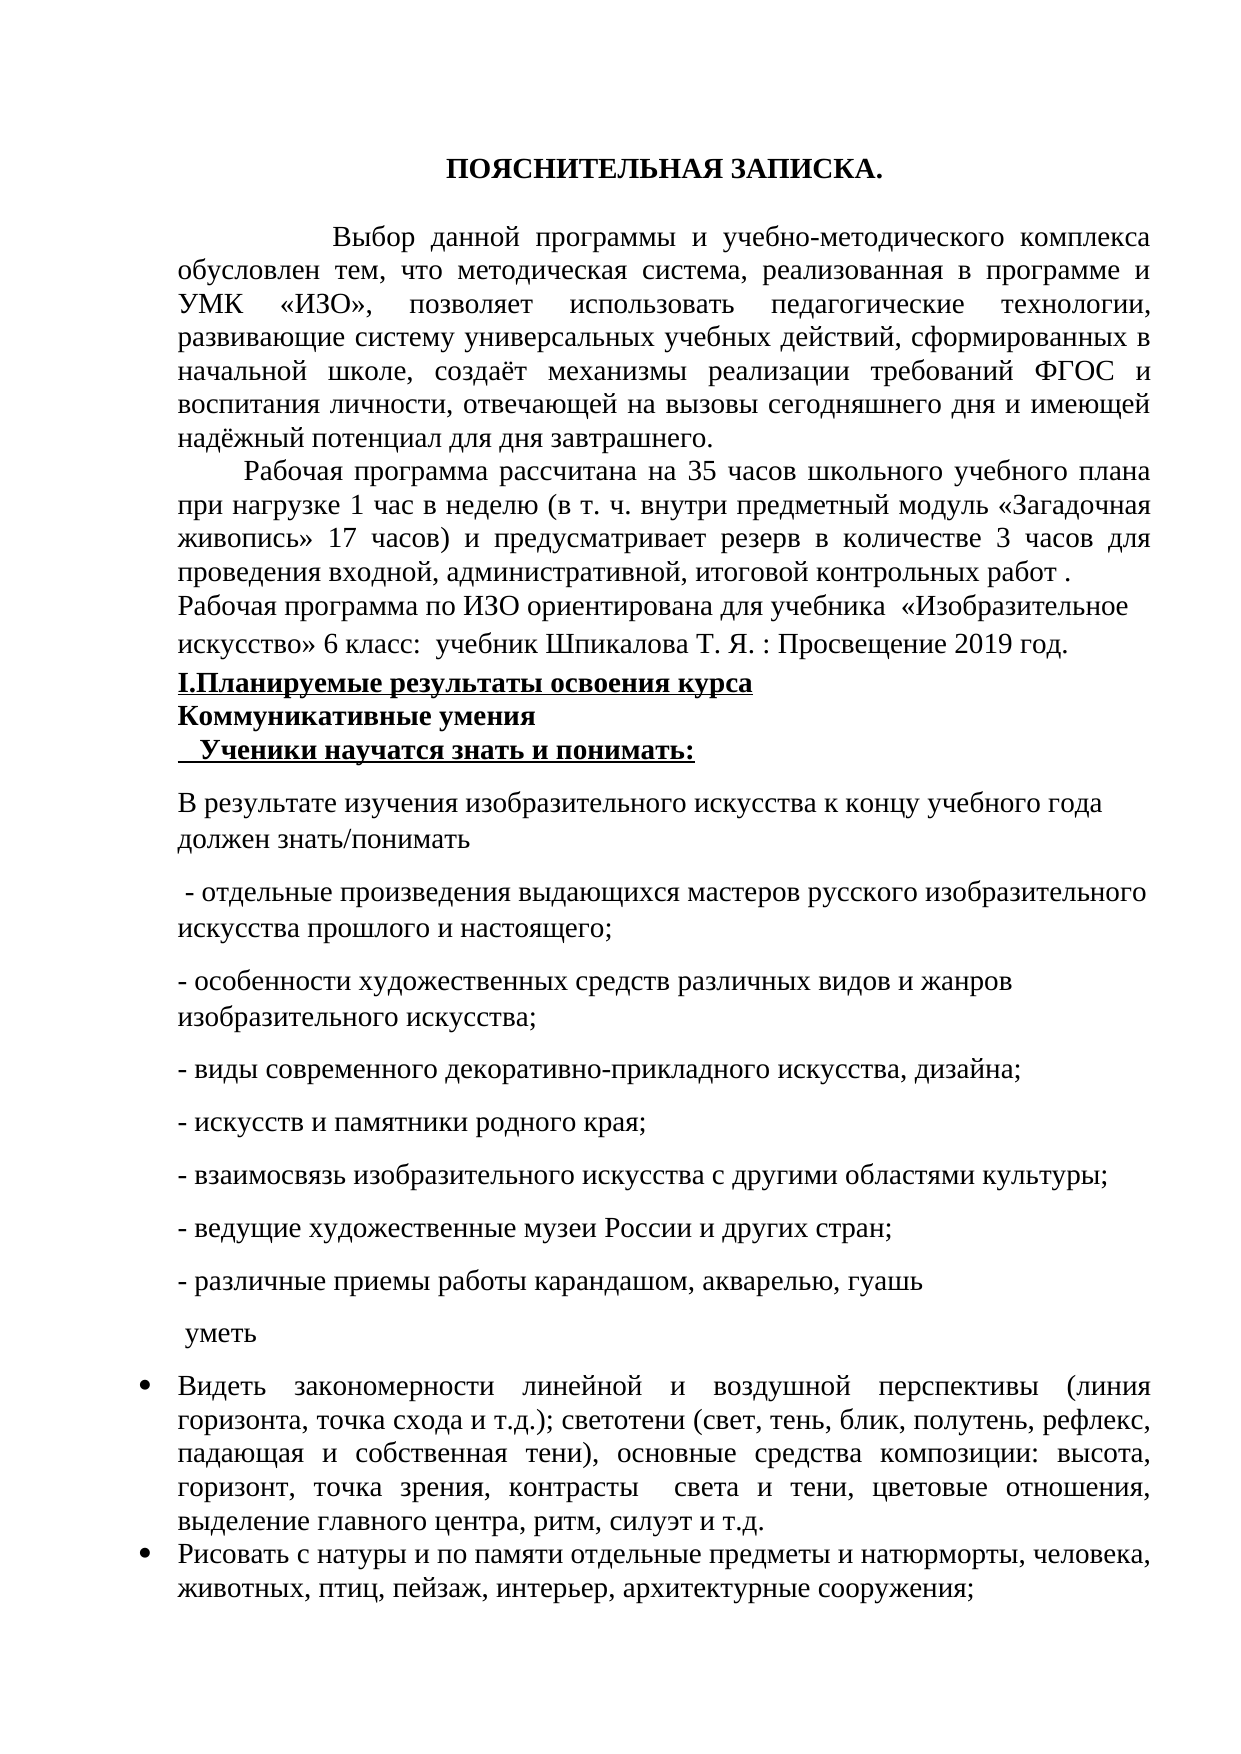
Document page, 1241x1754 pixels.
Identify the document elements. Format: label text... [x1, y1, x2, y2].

list Рисовать с натуры и по памяти отдельные предметы и натюрморты, человека, животных, птиц, пейзаж, интерьер, архитектурные сооружения; [140, 1536, 1152, 1603]
text - виды современного декоративно-прикладного искусства, дизайна; [177, 1052, 1152, 1085]
text - особенности художественных средств различных видов и жанров изобразительного искусства; [177, 963, 1152, 1032]
text - ведущие художественные музеи России и других стран; [177, 1210, 1152, 1243]
text - взаимосвязь изобразительного искусства с другими областями культуры; [177, 1157, 1152, 1191]
text - отдельные произведения выдающихся мастеров русского изобразительного искусства прошлого и настоящего; [177, 874, 1152, 943]
text Рабочая программа рассчитана на 35 часов школьного учебного плана при нагрузке 1 час в неделю (в т. ч. внутри предметный модуль «Загадочная живопись» 17 часов) и предусматривает резерв в количестве 3 часов для проведения входной, административной, итоговой контрольных работ . [177, 453, 1152, 588]
text - различные приемы работы карандашом, акварелью, гуашь [177, 1263, 1152, 1296]
text В результате изучения изобразительного искусства к концу учебного года должен знать/понимать [177, 785, 1152, 854]
text уметь [177, 1316, 1152, 1349]
text Коммуникативные умения [177, 698, 1152, 732]
list Видеть закономерности линейной и воздушной перспективы (линия горизонта, точка схода и т.д.); светотени (свет, тень, блик, полутень, рефлекс, падающая и собственная тени), основные средства композиции: высота, горизонт, точка зрения, контрасты света и тени, цветовые отношения, выделение главного центра, ритм, силуэт и т.д. [140, 1368, 1152, 1536]
text ПОЯСНИТЕЛЬНАЯ ЗАПИСКА. [177, 152, 1152, 185]
text - искусств и памятники родного края; [177, 1104, 1152, 1138]
text Ученики научатся знать и понимать: [177, 732, 1152, 765]
list Рабочая программа по ИЗО ориентирована для учебника «Изобразительное искусство» 6 класс: учебник Шпикалова Т. Я. : Просвещение 2019 год. [177, 588, 1152, 660]
text Выбор данной программы и учебно-методического комплекса обусловлен тем, что методическая система, реализованная в программе и УМК «ИЗО», позволяет использовать педагогические технологии, развивающие систему универсальных учебных действий, сформированных в начальной школе, создаёт механизмы реализации требований ФГОС и воспитания личности, отвечающей на вызовы сегодняшнего дня и имеющей надёжный потенциал для дня завтрашнего. [177, 219, 1152, 453]
text I.Планируемые результаты освоения курса [177, 665, 1152, 698]
